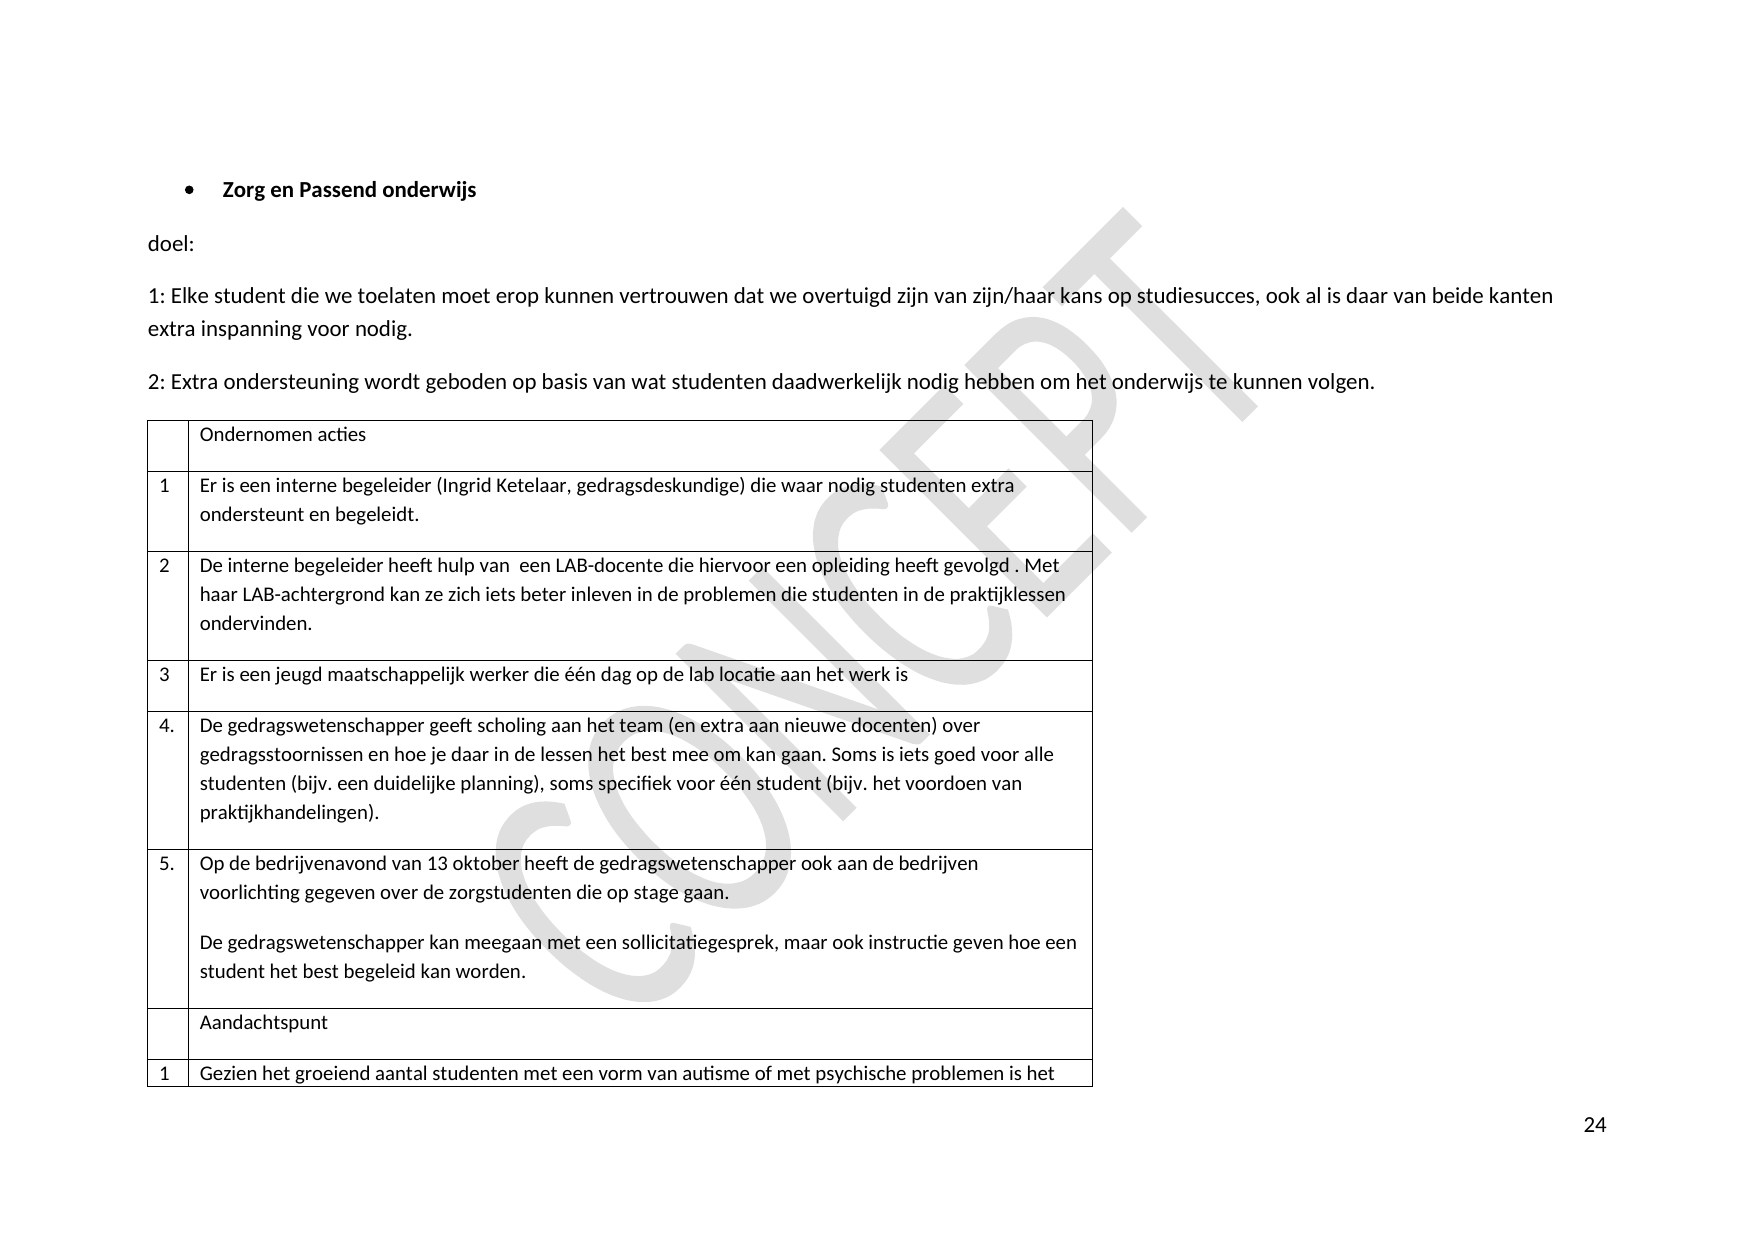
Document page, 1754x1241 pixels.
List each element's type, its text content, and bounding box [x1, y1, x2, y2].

table_cell Op de bedrijvenavond van 13 oktober heeft de gedragswetenschapper ook aan de bedrijven voorlichting gegeven over de zorgstudenten die op stage gaan. De gedragswetenschapper kan meegaan met een sollicitatiegesprek, maar ook instructie geven hoe een student het best begeleid kan worden. [189, 850, 1092, 1008]
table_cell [189, 1060, 1092, 1086]
table_header Ondernomen acties [189, 421, 1092, 471]
table_cell Er is een jeugd maatschappelijk werker die één dag op de lab locatie aan het werk is [189, 661, 1092, 711]
table_cell Er is een interne begeleider (Ingrid Ketelaar, gedragsdeskundige) die waar nodig studenten extra ondersteunt en begeleidt. [189, 472, 1092, 551]
table_cell De interne begeleider heeft hulp van een LAB-docente die hiervoor een opleiding heeft gevolgd . Met haar LAB-achtergrond kan ze zich iets beter inleven in de problemen die studenten in de praktijklessen ondervinden. [189, 552, 1092, 660]
table_header [148, 421, 188, 471]
table_cell [148, 1009, 188, 1059]
table_cell 2 [148, 552, 188, 660]
table_cell De gedragswetenschapper geeft scholing aan het team (en extra aan nieuwe docenten) over gedragsstoornissen en hoe je daar in de lessen het best mee om kan gaan. Soms is iets goed voor alle studenten (bijv. een duidelijke planning), soms specifiek voor één student (bijv. het voordoen van praktijkhandelingen). [189, 712, 1092, 849]
table_cell 1 [148, 1060, 188, 1086]
text 1: Elke student die we toelaten moet erop kunnen vertrouwen dat we overtuigd zijn van zijn/haar kans op studiesucces, ook al is daar van beide kanten extra inspanning voor nodig. [148, 282, 1606, 342]
table_cell 5. [148, 850, 188, 1008]
table_cell 4. [148, 712, 188, 849]
list Zorg en Passend onderwijs [185, 176, 1606, 204]
table_cell 1 [148, 472, 188, 551]
table_cell 3 [148, 661, 188, 711]
table_cell Aandachtspunt [189, 1009, 1092, 1059]
text doel: [148, 229, 1606, 257]
text 2: Extra ondersteuning wordt geboden op basis van wat studenten daadwerkelijk nodig hebben om het onderwijs te kunnen volgen. [148, 367, 1606, 395]
